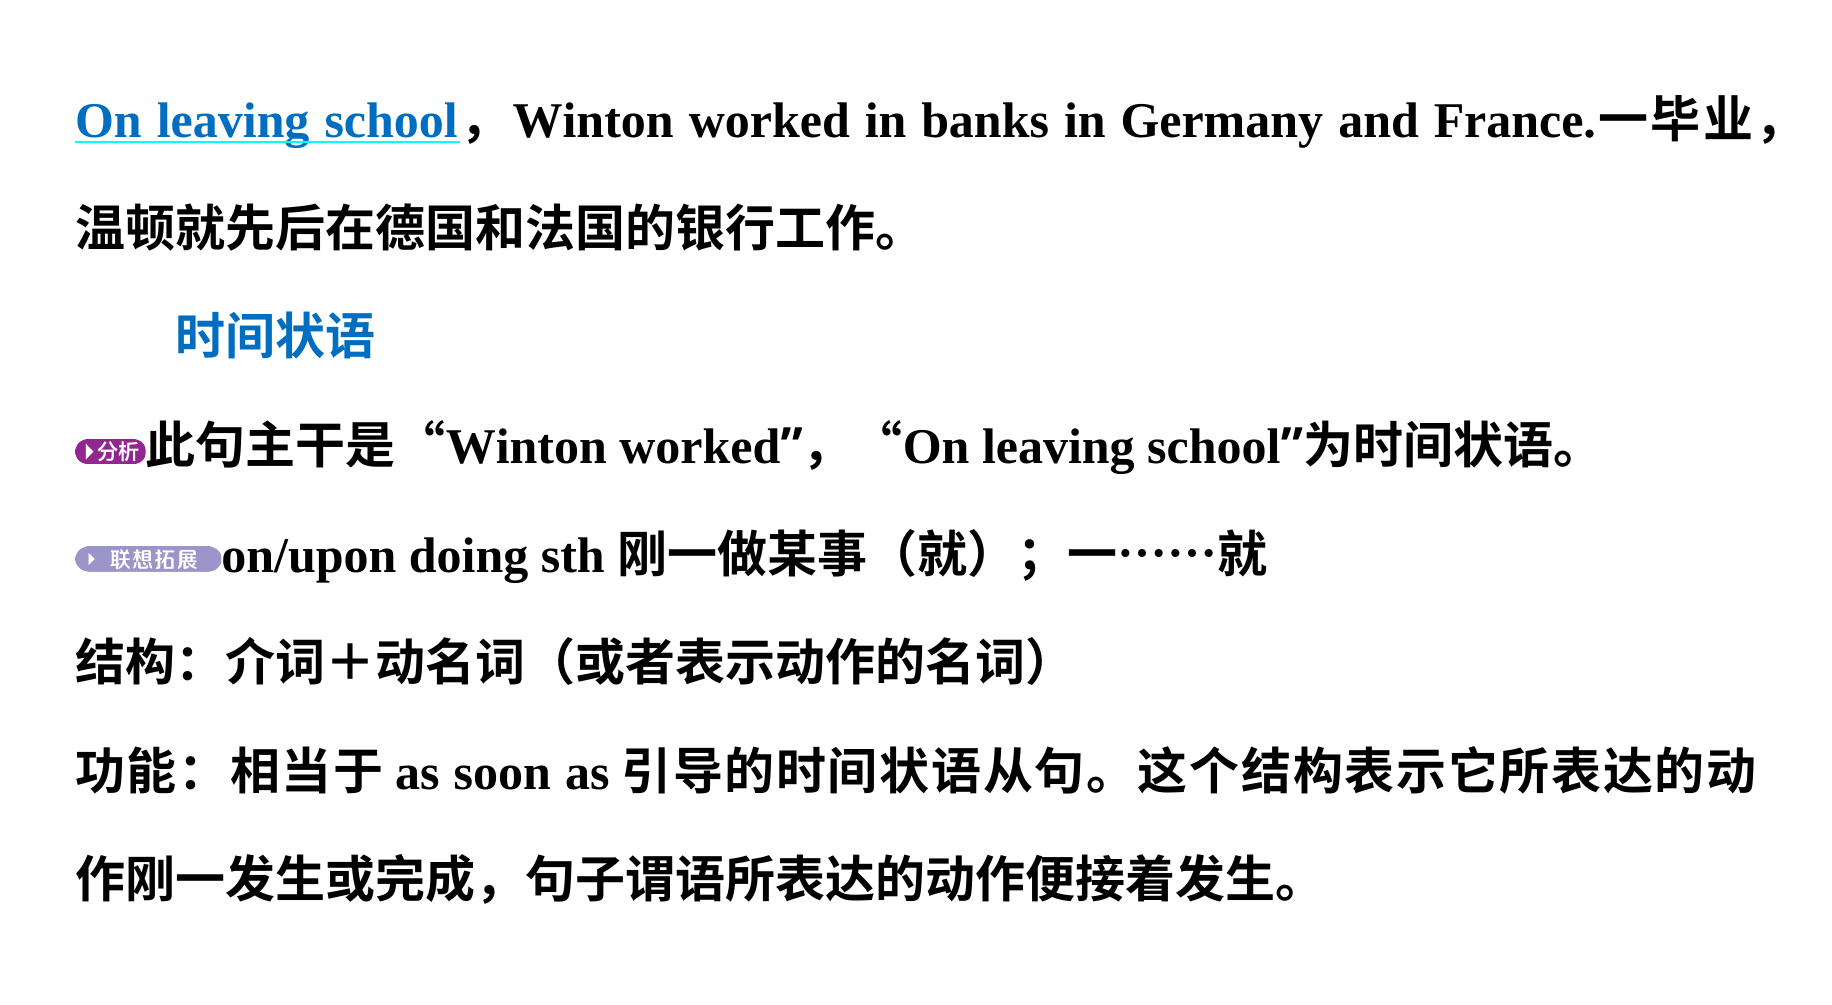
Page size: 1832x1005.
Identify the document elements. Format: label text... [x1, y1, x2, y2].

picture [75, 439, 146, 464]
picture [75, 546, 222, 573]
text On leaving school，Winton worked in banks in Germany and France.一毕业，温顿就先后在德国和法国的银行工作。 [75, 79, 1756, 261]
text 功能：相当于as soon as引导的时间状语从句。这个结构表示它所表达的动作刚一发生或完成，句子谓语所表达的动作便接着发生。 [75, 731, 1756, 912]
text on/upon doing sth 刚一做某事（就）；一……就 [75, 514, 1756, 587]
text 时间状语 [75, 297, 1756, 369]
text 结构：介词＋动名词（或者表示动作的名词） [75, 623, 1756, 695]
text 此句主干是“Winton worked”，“On leaving school”为时间状语。 [75, 405, 1756, 478]
